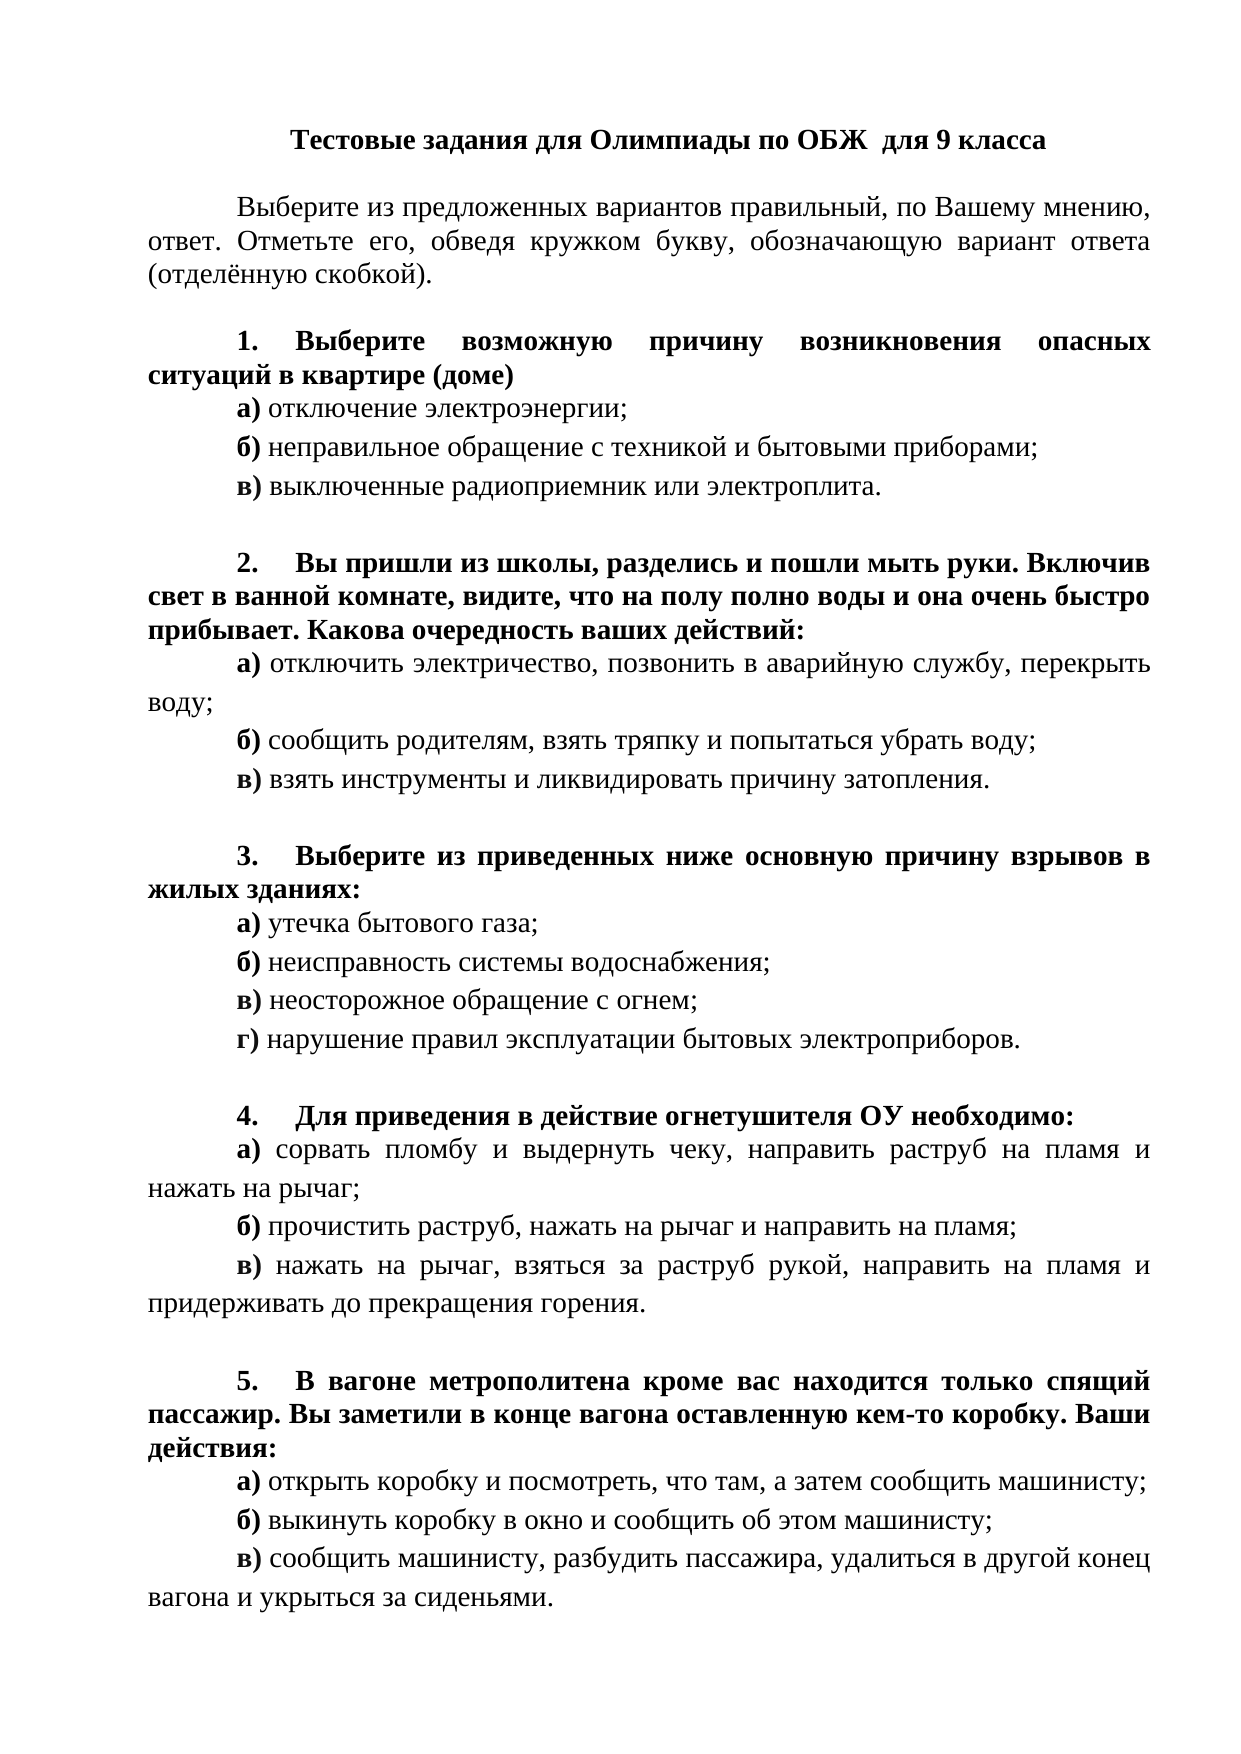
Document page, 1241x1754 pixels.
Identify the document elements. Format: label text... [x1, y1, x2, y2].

list в) выключенные радиоприемник или электроплита. [148, 468, 1152, 501]
list в) нажать на рычаг, взяться за раструб рукой, направить на пламя и придерживать до прекращения горения. [148, 1247, 1152, 1319]
list а) отключение электроэнергии; [148, 391, 1152, 424]
list а) отключить электричество, позвонить в аварийную службу, перекрыть воду; [148, 645, 1152, 717]
list Выберите из приведенных ниже основную причину взрывов в жилых зданиях: [148, 838, 1152, 905]
text Выберите из предложенных вариантов правильный, по Вашему мнению, ответ. Отметьте его, обведя кружком букву, обозначающую вариант ответа (отделённую скобкой). [148, 189, 1152, 290]
list В вагоне метрополитена кроме вас находится только спящий пассажир. Вы заметили в конце вагона оставленную кем-то коробку. Ваши действия: [148, 1363, 1152, 1463]
list г) нарушение правил эксплуатации бытовых электроприборов. [148, 1021, 1152, 1054]
list а) открыть коробку и посмотреть, что там, а затем сообщить машинисту; [148, 1463, 1152, 1497]
list в) сообщить машинисту, разбудить пассажира, удалиться в другой конец вагона и укрыться за сиденьями. [148, 1540, 1152, 1612]
list б) прочистить раструб, нажать на рычаг и направить на пламя; [148, 1208, 1152, 1242]
list Выберите возможную причину возникновения опасных ситуаций в квартире (доме) [148, 323, 1152, 391]
list а) сорвать пломбу и выдернуть чеку, направить раструб на пламя и нажать на рычаг; [148, 1131, 1152, 1203]
list в) неосторожное обращение с огнем; [148, 982, 1152, 1016]
list в) взять инструменты и ликвидировать причину затопления. [148, 761, 1152, 794]
list б) неисправность системы водоснабжения; [148, 944, 1152, 977]
list б) сообщить родителям, взять тряпку и попытаться убрать воду; [148, 722, 1152, 756]
list Для приведения в действие огнетушителя ОУ необходимо: [148, 1098, 1152, 1131]
list б) выкинуть коробку в окно и сообщить об этом машинисту; [148, 1502, 1152, 1535]
text Тестовые задания для Олимпиады по ОБЖ для 9 класса [185, 122, 1152, 156]
list б) неправильное обращение с техникой и бытовыми приборами; [148, 429, 1152, 463]
list а) утечка бытового газа; [148, 905, 1152, 939]
list Вы пришли из школы, разделись и пошли мыть руки. Включив свет в ванной комнате, видите, что на полу полно воды и она очень быстро прибывает. Какова очередность ваших действий: [148, 545, 1152, 645]
